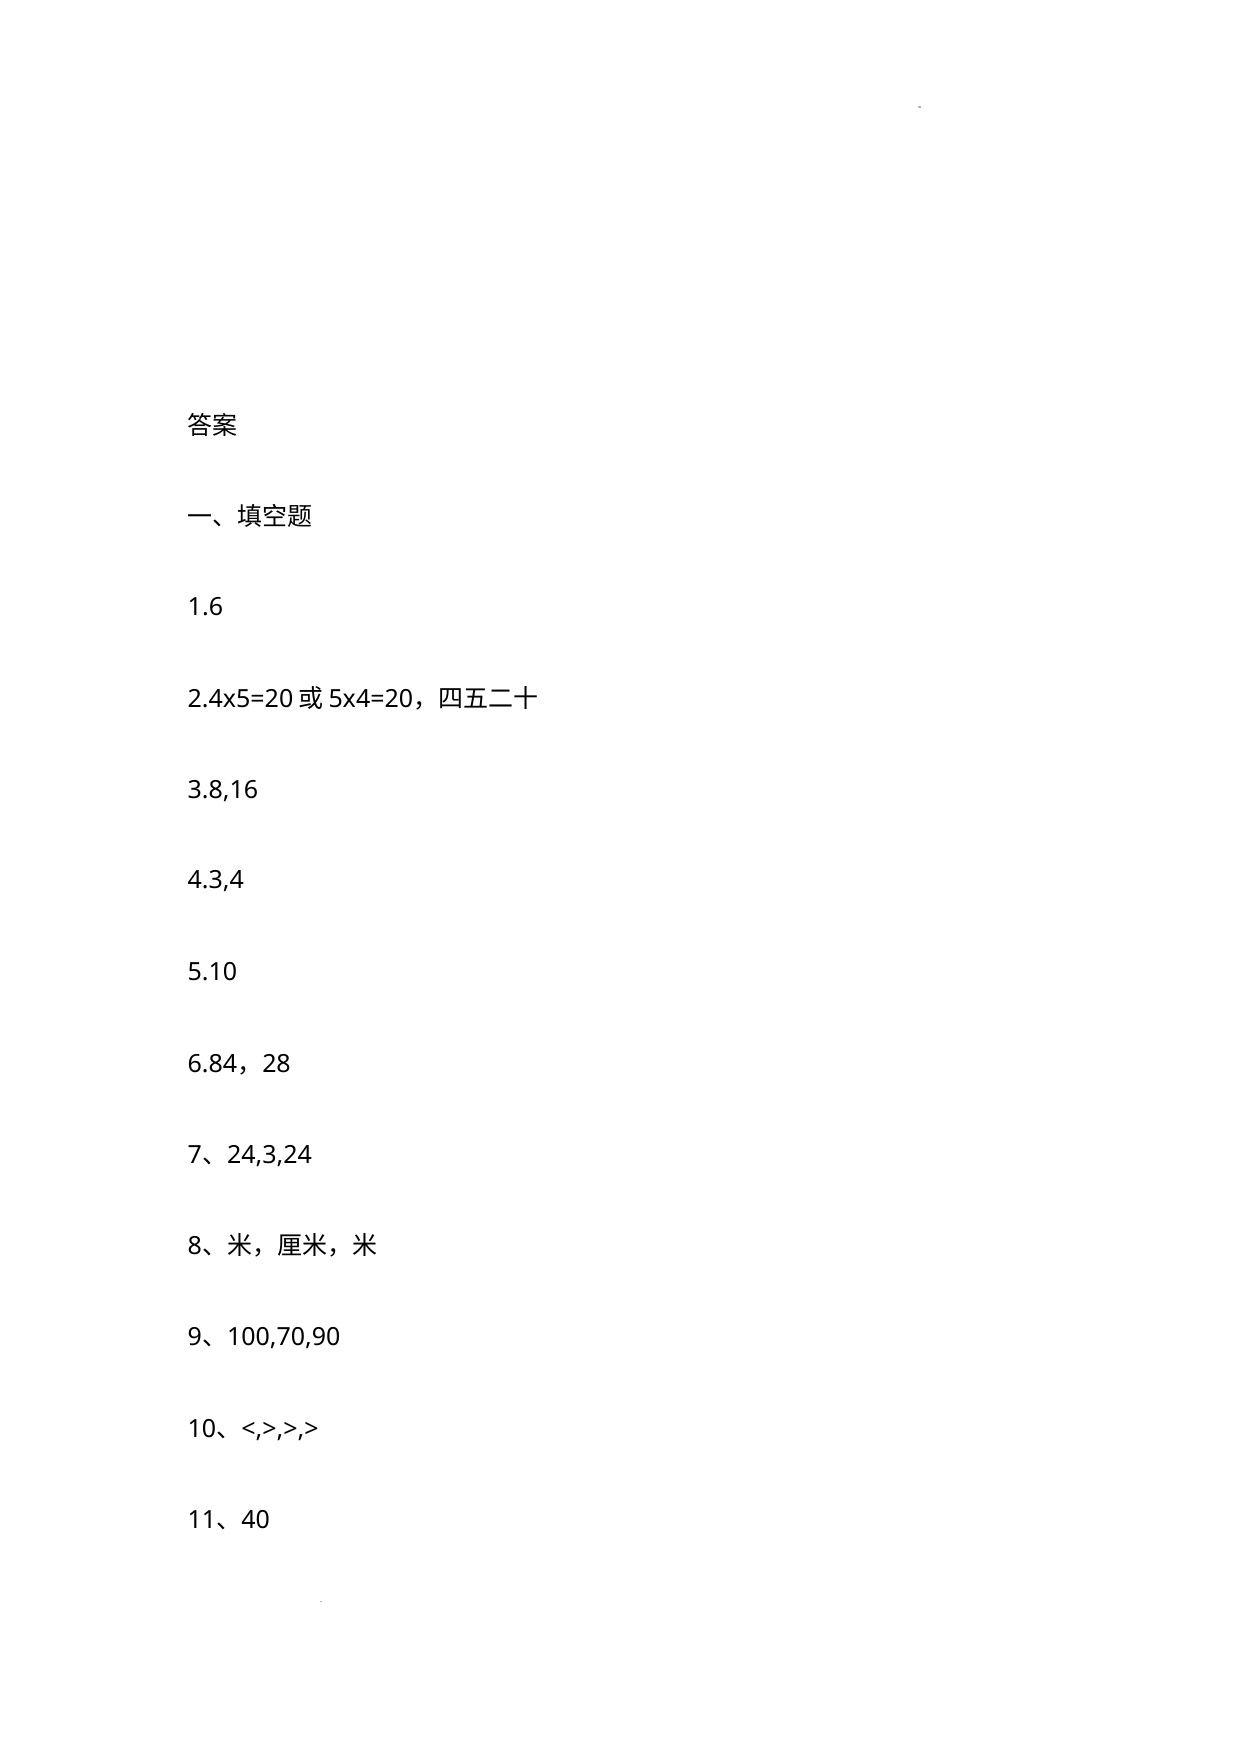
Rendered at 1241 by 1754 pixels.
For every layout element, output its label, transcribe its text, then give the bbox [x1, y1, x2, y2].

list 填空题 [187, 482, 1053, 547]
list 7、24,3,24 [187, 1120, 1053, 1185]
list 2.4x5=20或5x4=20，四五二十 [187, 664, 1053, 729]
list <,>,>,> [187, 1394, 1053, 1459]
list 3.8,16 [187, 756, 1053, 821]
list 米，厘米，米 [187, 1211, 1053, 1276]
list 6.84，28 [187, 1029, 1053, 1094]
list 100,70,90 [187, 1302, 1053, 1367]
list 5.10 [187, 938, 1053, 1003]
list 40 [187, 1485, 1053, 1550]
list 4.3,4 [187, 847, 1053, 912]
list 1.6 [187, 574, 1053, 639]
text 答案 [187, 391, 1053, 456]
